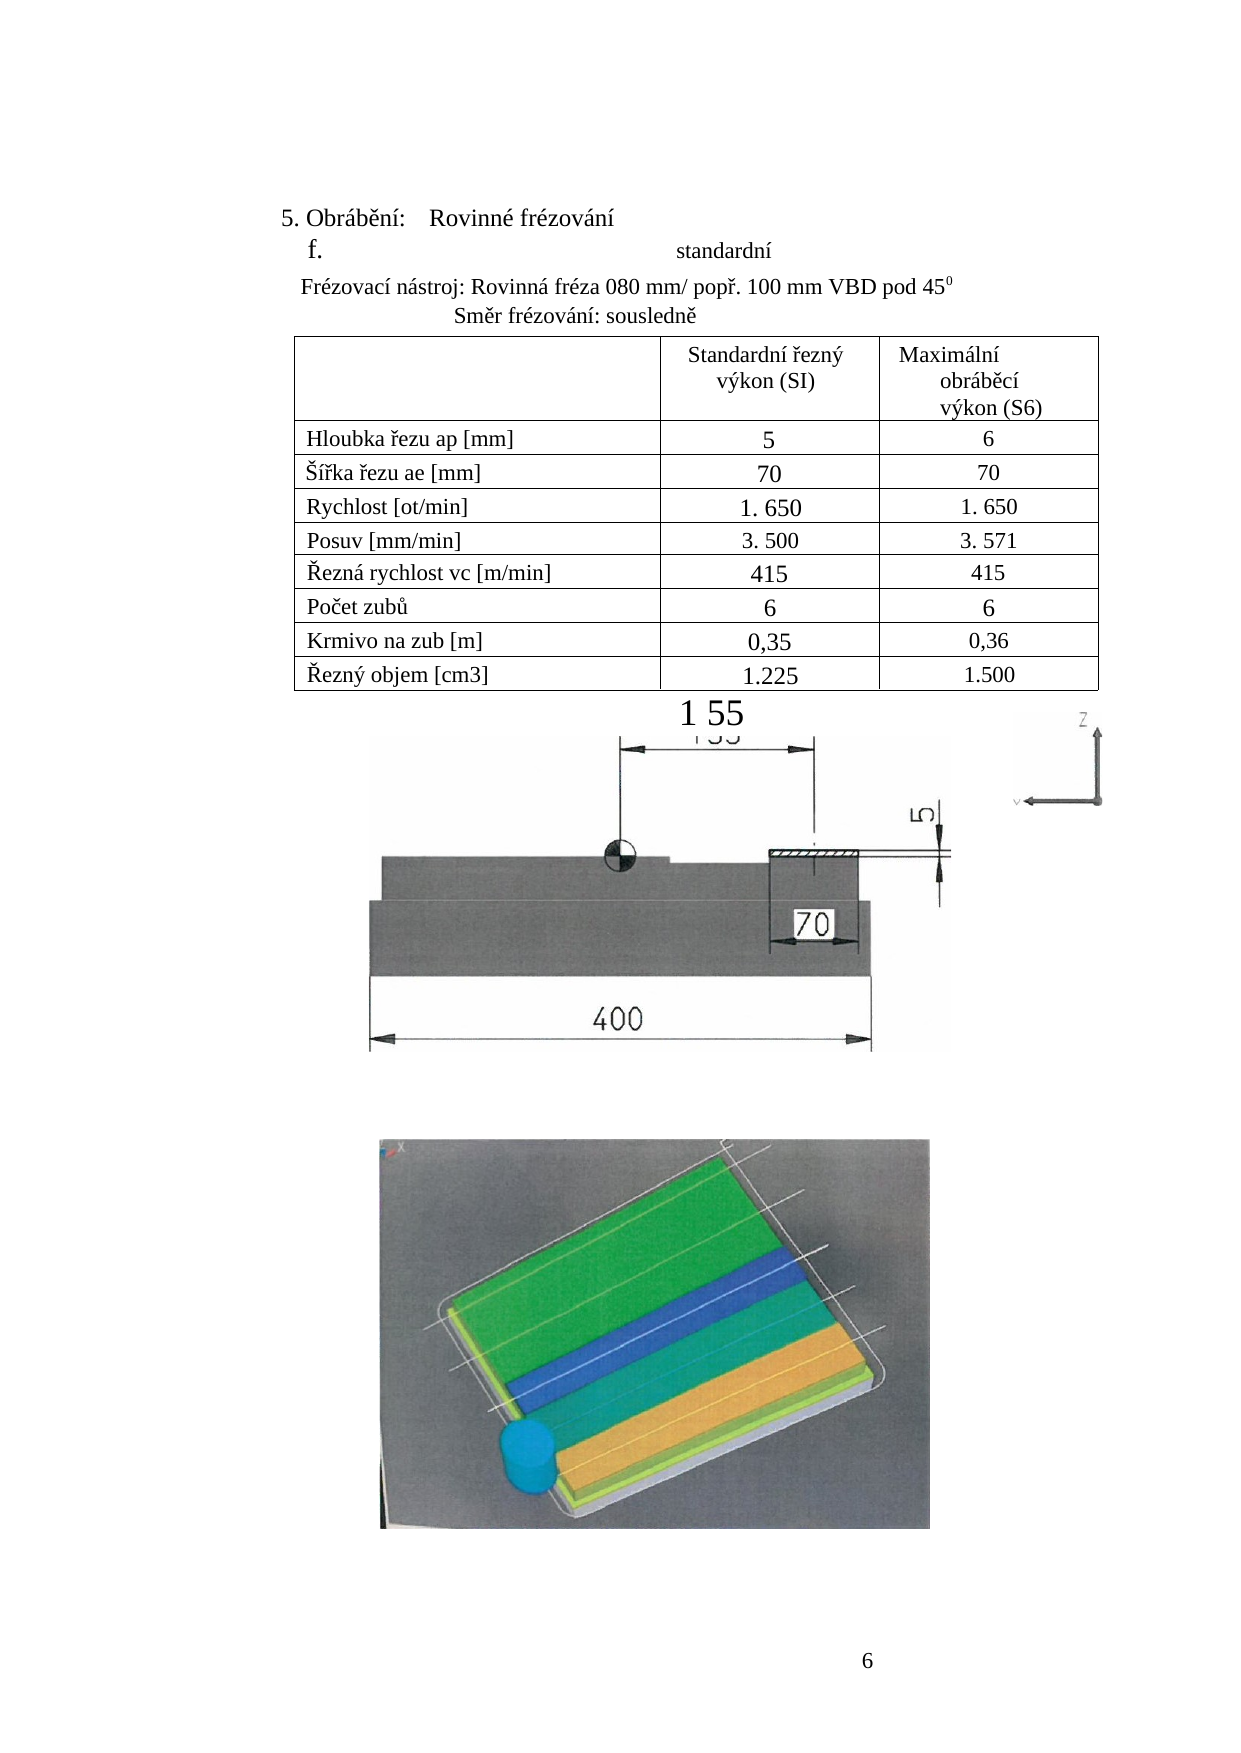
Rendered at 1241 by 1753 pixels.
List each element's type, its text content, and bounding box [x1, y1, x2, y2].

picture [1013, 712, 1103, 806]
table_cell 5 [661, 421, 879, 454]
table_cell 1.500 [880, 657, 1098, 689]
table_cell 415 [880, 555, 1098, 588]
table_cell 6 [661, 589, 879, 622]
table_cell 0,35 [661, 623, 879, 656]
picture [379, 1139, 930, 1529]
table_header Standardní řezný výkon (SI) [661, 337, 879, 420]
table_cell Krmivo na zub [m] [295, 623, 660, 656]
picture [368, 736, 952, 1052]
table_cell 1. 650 [880, 489, 1098, 522]
table_header Maximální obráběcí výkon (S6) [880, 337, 1098, 420]
table_cell 6 [880, 421, 1098, 454]
table_cell 1. 650 [661, 489, 879, 522]
table_cell 70 [661, 455, 879, 488]
table_cell Počet zubů [295, 589, 660, 622]
text Směr frézování: sousledně [453, 302, 1001, 328]
table_cell Hloubka řezu ap [mm] [295, 421, 660, 454]
table_cell 3. 500 [661, 523, 879, 554]
text 1 55 [428, 691, 1001, 733]
table_cell 6 [880, 589, 1098, 622]
text Frézovací nástroj: Rovinná fréza 080 mm/ popř. 100 mm VBD pod 450 [246, 273, 952, 299]
table_cell 1.225 [661, 657, 879, 689]
table_cell Posuv [mm/min] [295, 523, 660, 554]
table_cell Řezný objem [cm3] [295, 657, 660, 689]
list standardní [307, 233, 1001, 265]
table_cell Rychlost [ot/min] [295, 489, 660, 522]
table_cell 3. 571 [880, 523, 1098, 554]
table_cell Řezná rychlost vc [m/min] [295, 555, 660, 588]
table_cell 0,36 [880, 623, 1098, 656]
text 6 [246, 1647, 873, 1673]
table_cell 70 [880, 455, 1098, 488]
table_header [295, 337, 660, 420]
table_cell 415 [661, 555, 879, 588]
table_cell Šířka řezu ae [mm] [295, 455, 660, 488]
